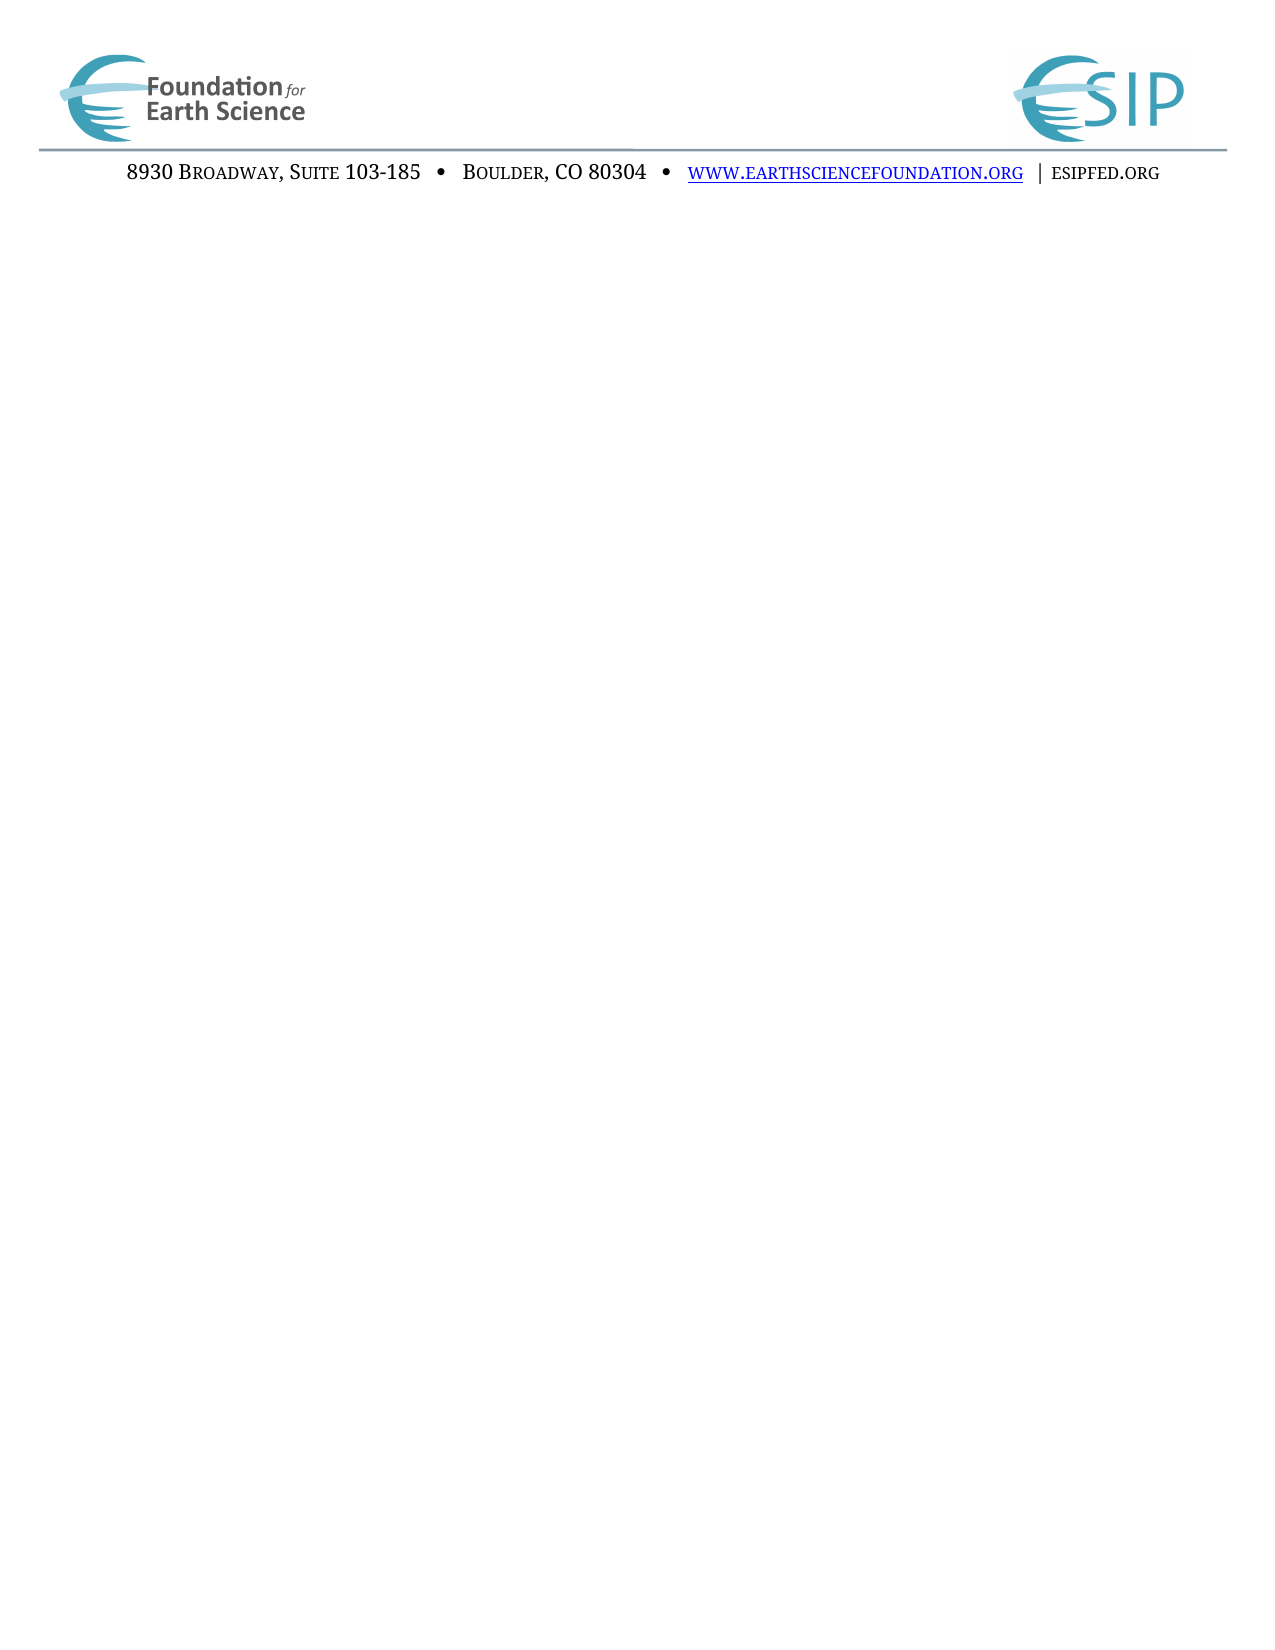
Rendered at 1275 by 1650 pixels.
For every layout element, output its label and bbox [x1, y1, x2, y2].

picture [58, 47, 309, 148]
picture [1012, 48, 1190, 148]
